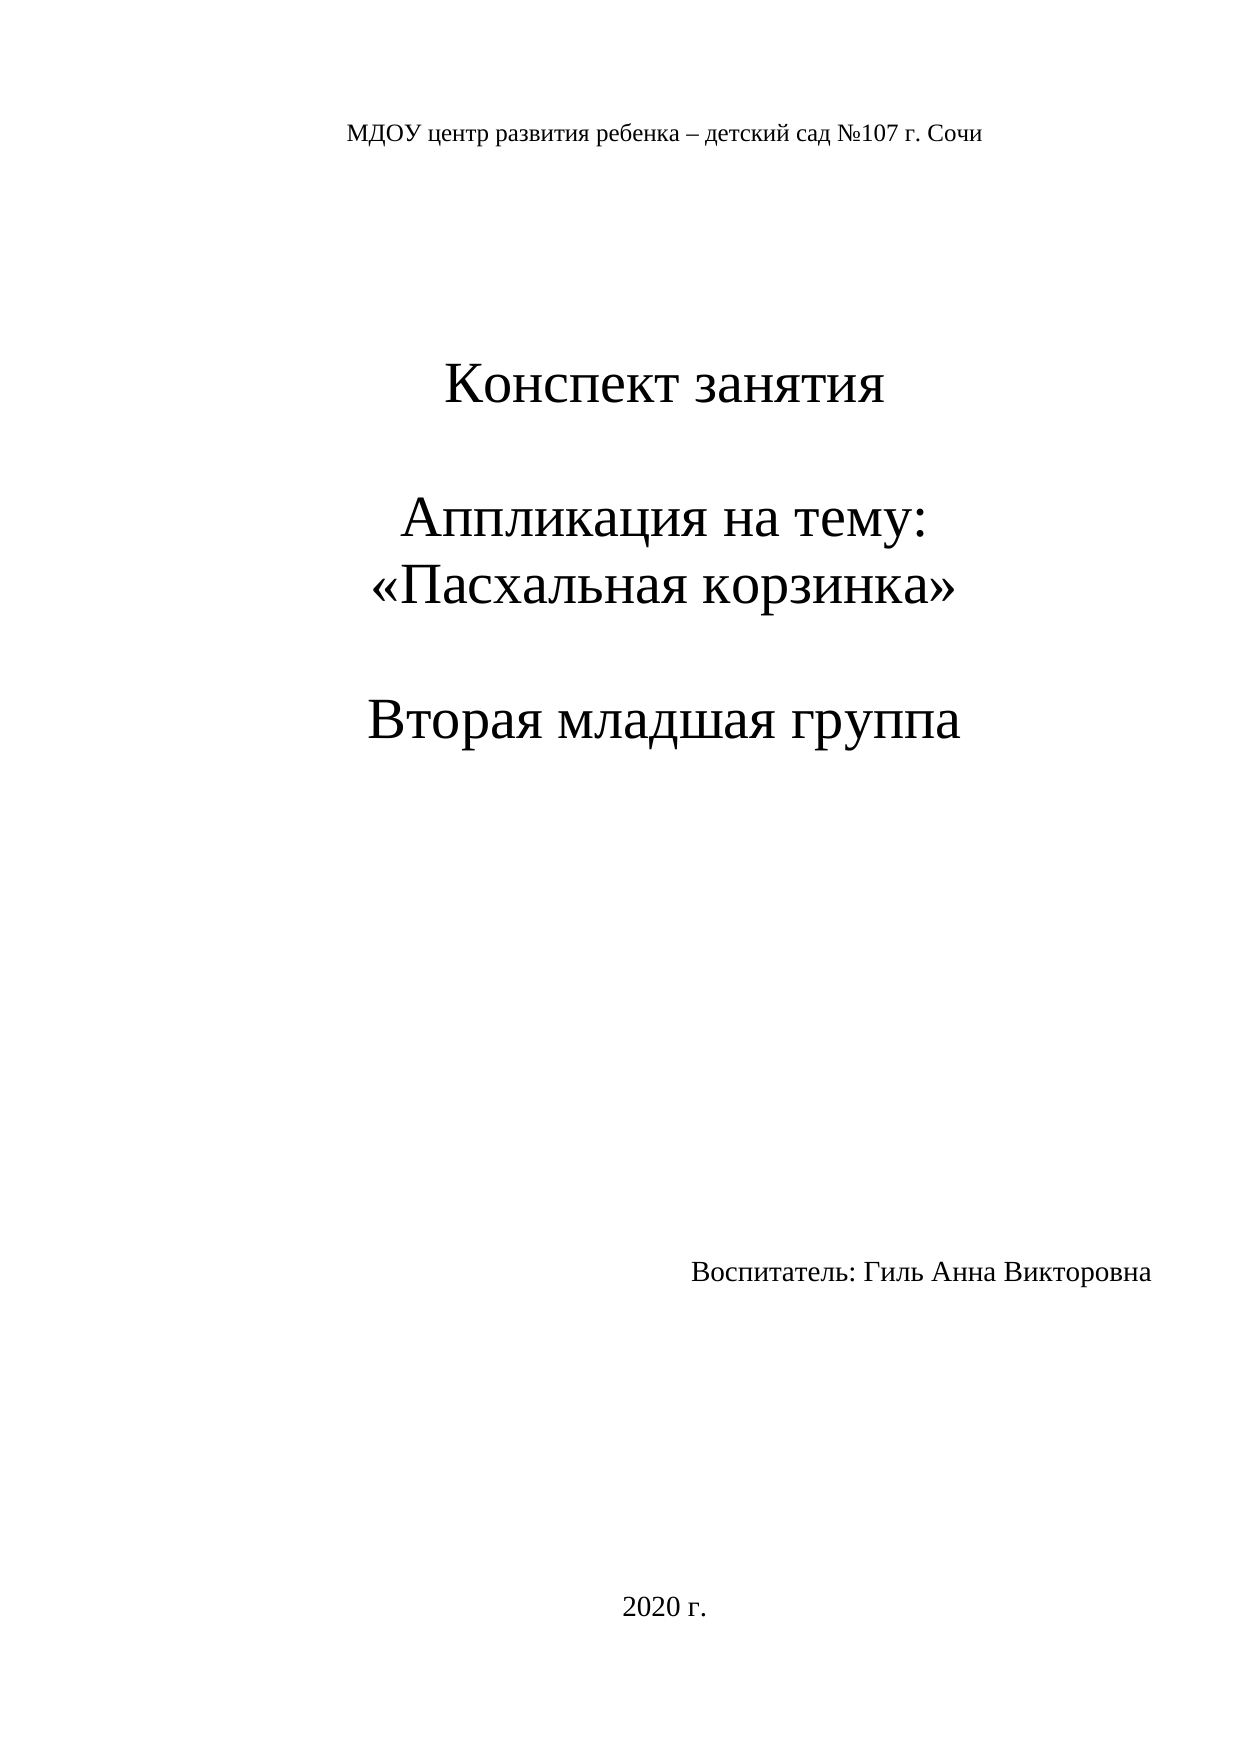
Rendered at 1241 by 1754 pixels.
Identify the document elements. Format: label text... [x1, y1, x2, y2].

text МДОУ центр развития ребенка – детский сад №107 г. Сочи [177, 118, 1152, 147]
text Воспитатель: Гиль Анна Викторовна [177, 1254, 1152, 1287]
text Конспект занятия [177, 348, 1152, 415]
text «Пасхальная корзинка» [177, 549, 1152, 616]
text 2020 г. [177, 1589, 1152, 1623]
text Вторая младшая группа [177, 683, 1152, 751]
text Аппликация на тему: [177, 482, 1152, 549]
